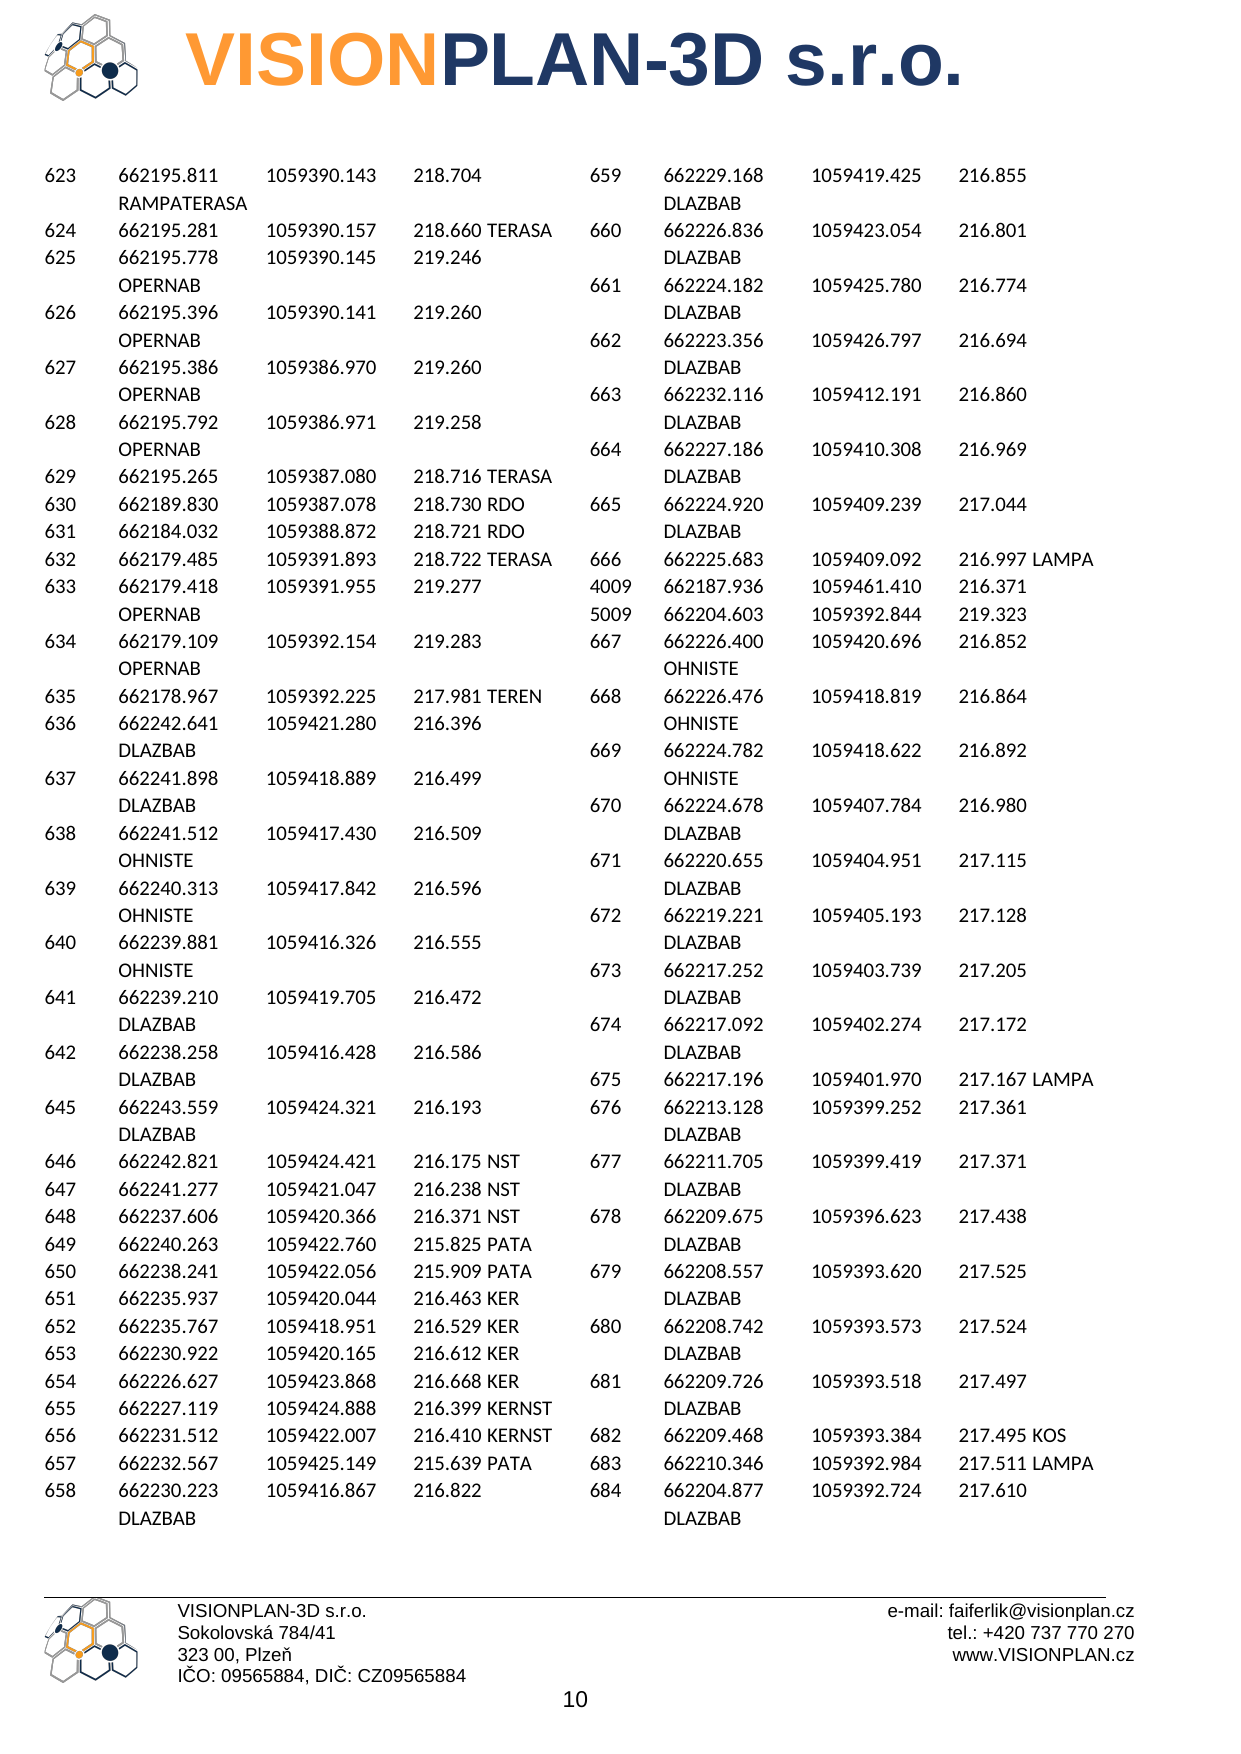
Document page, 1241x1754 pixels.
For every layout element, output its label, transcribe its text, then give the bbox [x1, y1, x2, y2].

text 641 662239.210 1059419.705 216.472 DLAZBAB [44, 984, 561, 1037]
text 667 662226.400 1059420.696 216.852 OHNISTE [589, 628, 1106, 681]
text 681 662209.726 1059393.518 217.497 DLAZBAB [589, 1368, 1106, 1421]
text 669 662224.782 1059418.622 216.892 OHNISTE [589, 738, 1106, 791]
text 630 662189.830 1059387.078 218.730 RDO [44, 491, 561, 517]
text 656 662231.512 1059422.007 216.410 KERNST [44, 1423, 561, 1448]
text 624 662195.281 1059390.157 218.660 TERASA [44, 217, 561, 243]
text 668 662226.476 1059418.819 216.864 OHNISTE [589, 683, 1106, 736]
text 671 662220.655 1059404.951 217.115 DLAZBAB [589, 847, 1106, 900]
text 5009 662204.603 1059392.844 219.323 [589, 601, 1106, 626]
text 627 662195.386 1059386.970 219.260 OPERNAB [44, 354, 561, 407]
text 631 662184.032 1059388.872 218.721 RDO [44, 518, 561, 544]
text 677 662211.705 1059399.419 217.371 DLAZBAB [589, 1149, 1106, 1201]
text 675 662217.196 1059401.970 217.167 LAMPA [589, 1066, 1106, 1092]
text 679 662208.557 1059393.620 217.525 DLAZBAB [589, 1258, 1106, 1311]
text 661 662224.182 1059425.780 216.774 DLAZBAB [589, 272, 1106, 325]
text 659 662229.168 1059419.425 216.855 DLAZBAB [589, 162, 1106, 215]
text 640 662239.881 1059416.326 216.555 OHNISTE [44, 929, 561, 982]
picture [44, 1598, 138, 1683]
text 658 662230.223 1059416.867 216.822 DLAZBAB [44, 1477, 561, 1530]
text 657 662232.567 1059425.149 215.639 PATA [44, 1450, 561, 1475]
text 653 662230.922 1059420.165 216.612 KER [44, 1340, 561, 1366]
text 635 662178.967 1059392.225 217.981 TEREN [44, 683, 561, 708]
text 682 662209.468 1059393.384 217.495 KOS [589, 1423, 1106, 1448]
text 665 662224.920 1059409.239 217.044 DLAZBAB [589, 491, 1106, 544]
text 652 662235.767 1059418.951 216.529 KER [44, 1313, 561, 1338]
text 670 662224.678 1059407.784 216.980 DLAZBAB [589, 792, 1106, 845]
text 632 662179.485 1059391.893 218.722 TERASA [44, 546, 561, 571]
text 651 662235.937 1059420.044 216.463 KER [44, 1286, 561, 1311]
text 625 662195.778 1059390.145 219.246 OPERNAB [44, 244, 561, 297]
text 633 662179.418 1059391.955 219.277 OPERNAB [44, 573, 561, 626]
text 662 662223.356 1059426.797 216.694 DLAZBAB [589, 327, 1106, 379]
text 647 662241.277 1059421.047 216.238 NST [44, 1176, 561, 1201]
text 666 662225.683 1059409.092 216.997 LAMPA [589, 546, 1106, 571]
text 680 662208.742 1059393.573 217.524 DLAZBAB [589, 1313, 1106, 1366]
text 673 662217.252 1059403.739 217.205 DLAZBAB [589, 957, 1106, 1010]
text 636 662242.641 1059421.280 216.396 DLAZBAB [44, 710, 561, 763]
text 676 662213.128 1059399.252 217.361 DLAZBAB [589, 1094, 1106, 1147]
text 660 662226.836 1059423.054 216.801 DLAZBAB [589, 217, 1106, 270]
text 664 662227.186 1059410.308 216.969 DLAZBAB [589, 436, 1106, 489]
text 638 662241.512 1059417.430 216.509 OHNISTE [44, 820, 561, 873]
text 634 662179.109 1059392.154 219.283 OPERNAB [44, 628, 561, 681]
picture [44, 14, 138, 101]
text 654 662226.627 1059423.868 216.668 KER [44, 1368, 561, 1393]
text 628 662195.792 1059386.971 219.258 OPERNAB [44, 409, 561, 462]
text 678 662209.675 1059396.623 217.438 DLAZBAB [589, 1203, 1106, 1256]
text 645 662243.559 1059424.321 216.193 DLAZBAB [44, 1094, 561, 1147]
text 663 662232.116 1059412.191 216.860 DLAZBAB [589, 382, 1106, 434]
text 649 662240.263 1059422.760 215.825 PATA [44, 1231, 561, 1256]
text 623 662195.811 1059390.143 218.704 RAMPATERASA [44, 162, 561, 215]
text 4009 662187.936 1059461.410 216.371 [589, 573, 1106, 599]
text 648 662237.606 1059420.366 216.371 NST [44, 1203, 561, 1229]
text 642 662238.258 1059416.428 216.586 DLAZBAB [44, 1039, 561, 1092]
text 650 662238.241 1059422.056 215.909 PATA [44, 1258, 561, 1284]
text 683 662210.346 1059392.984 217.511 LAMPA [589, 1450, 1106, 1475]
text 672 662219.221 1059405.193 217.128 DLAZBAB [589, 902, 1106, 955]
text 637 662241.898 1059418.889 216.499 DLAZBAB [44, 765, 561, 818]
text 684 662204.877 1059392.724 217.610 DLAZBAB [589, 1477, 1106, 1530]
text 629 662195.265 1059387.080 218.716 TERASA [44, 464, 561, 489]
text 639 662240.313 1059417.842 216.596 OHNISTE [44, 875, 561, 927]
text 655 662227.119 1059424.888 216.399 KERNST [44, 1395, 561, 1421]
text 626 662195.396 1059390.141 219.260 OPERNAB [44, 299, 561, 352]
text 674 662217.092 1059402.274 217.172 DLAZBAB [589, 1012, 1106, 1064]
text 646 662242.821 1059424.421 216.175 NST [44, 1149, 561, 1174]
